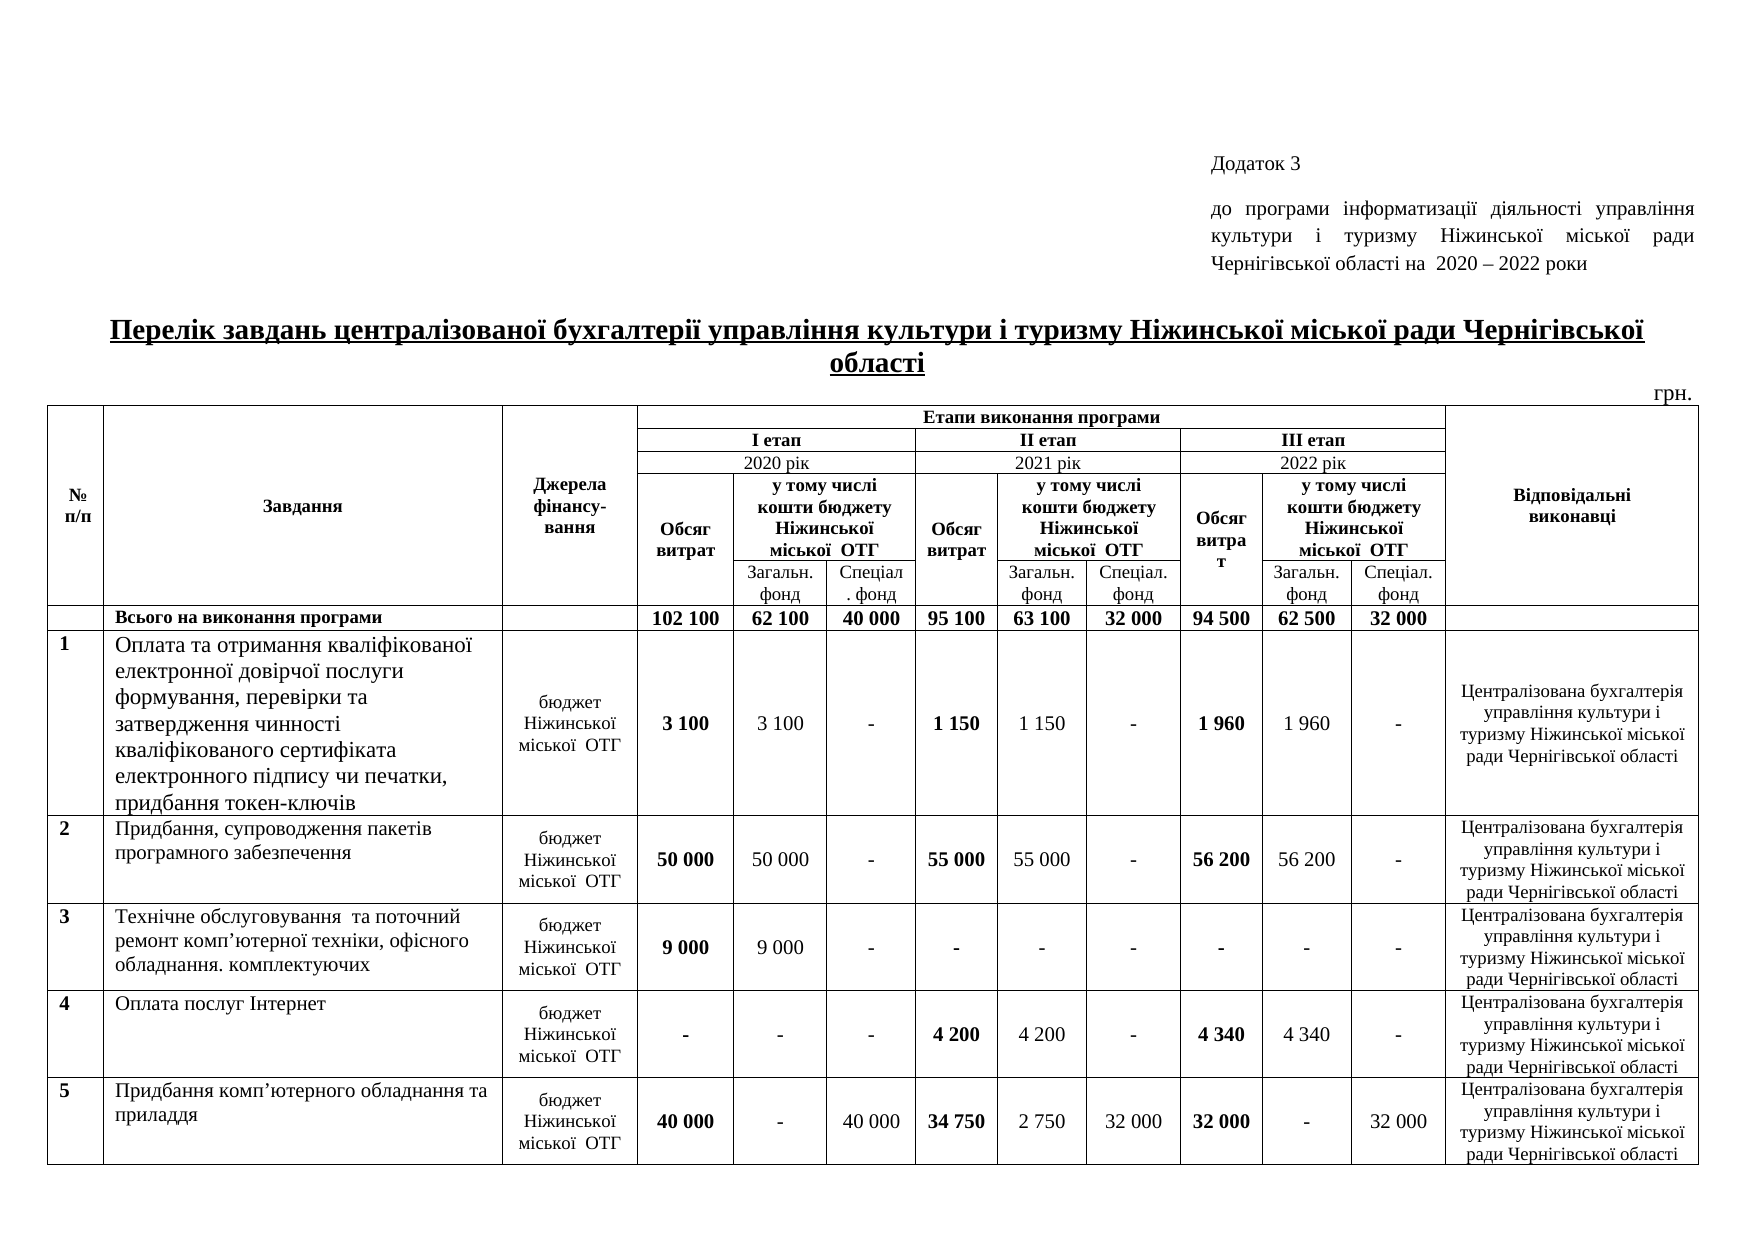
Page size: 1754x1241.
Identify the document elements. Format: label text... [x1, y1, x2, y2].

table_cell 40 000 [827, 1078, 915, 1164]
table_cell - [734, 991, 826, 1077]
table_cell 32 000 [1087, 606, 1180, 630]
table_cell - [827, 631, 915, 815]
table_header Джерела фінансу-вання [503, 406, 637, 604]
text Перелік завдань централізованої бухгалтерії управління культури і туризму Ніжинської міської ради Чернігівської області [59, 312, 1695, 379]
table_cell - [998, 904, 1086, 990]
table_cell Централізована бухгалтерія управління культури і туризму Ніжинської міської ради Чернігівської області [1446, 991, 1698, 1077]
table_cell 50 000 [734, 816, 826, 902]
table_cell Спеціал. фонд [1352, 561, 1445, 604]
table_cell Централізована бухгалтерія управління культури і туризму Ніжинської міської ради Чернігівської області [1446, 631, 1698, 815]
table_cell 2 [48, 816, 103, 902]
table_cell 32 000 [1352, 606, 1445, 630]
table_cell 2 750 [998, 1078, 1086, 1164]
table_cell бюджет Ніжинської міської ОТГ [503, 631, 637, 815]
table_cell 1 150 [916, 631, 997, 815]
table_cell - [827, 904, 915, 990]
table_cell бюджет Ніжинської міської ОТГ [503, 991, 637, 1077]
table_cell 56 200 [1181, 816, 1262, 902]
table_cell у тому числі кошти бюджету Ніжинської міської ОТГ [734, 474, 915, 560]
table_cell - [1087, 631, 1180, 815]
table_cell 56 200 [1263, 816, 1351, 902]
table_cell Спеціал. фонд [1087, 561, 1180, 604]
table_cell 4 [48, 991, 103, 1077]
table_cell - [1352, 816, 1445, 902]
table_cell І етап [638, 429, 915, 451]
table_cell 4 340 [1181, 991, 1262, 1077]
table_cell 55 000 [916, 816, 997, 902]
table_cell 32 000 [1181, 1078, 1262, 1164]
table_cell 3 100 [638, 631, 733, 815]
table_cell - [1087, 991, 1180, 1077]
table_cell Оплата та отримання кваліфікованої електронної довірчої послуги формування, перевірки та затвердження чинності кваліфікованого сертифіката електронного підпису чи печатки, придбання токен-ключів [104, 631, 502, 815]
table_cell 4 340 [1263, 991, 1351, 1077]
table_cell Обсяг витрат [1181, 474, 1262, 604]
table_cell 94 500 [1181, 606, 1262, 630]
table_cell Загальн. фонд [1263, 561, 1351, 604]
table_header Етапи виконання програми [638, 406, 1445, 428]
table_cell - [1352, 991, 1445, 1077]
table_cell 62 500 [1263, 606, 1351, 630]
table_cell 9 000 [638, 904, 733, 990]
table_cell 1 150 [998, 631, 1086, 815]
table_cell [48, 606, 103, 630]
table_cell 5 [48, 1078, 103, 1164]
table_cell Обсяг витрат [638, 474, 733, 604]
table_header Завдання [104, 406, 502, 604]
text Додаток 3 [1211, 151, 1695, 175]
table_cell Всього на виконання програми [104, 606, 502, 630]
table_cell 1 960 [1263, 631, 1351, 815]
table_cell бюджет Ніжинської міської ОТГ [503, 904, 637, 990]
table_cell - [734, 1078, 826, 1164]
table_cell - [827, 816, 915, 902]
table_cell - [1352, 904, 1445, 990]
table_cell 1 960 [1181, 631, 1262, 815]
table_cell Придбання, супроводження пакетів програмного забезпечення [104, 816, 502, 902]
table_cell ІІІ етап [1181, 429, 1445, 451]
table_cell 2021 рік [916, 452, 1180, 473]
table_cell 2020 рік [638, 452, 915, 473]
table_cell 95 100 [916, 606, 997, 630]
table_cell Технічне обслуговування та поточний ремонт комп’ютерної техніки, офісного обладнання. комплектуючих [104, 904, 502, 990]
table_cell 2022 рік [1181, 452, 1445, 473]
table_cell 62 100 [734, 606, 826, 630]
table_cell - [1352, 631, 1445, 815]
table_cell - [827, 991, 915, 1077]
table_cell бюджет Ніжинської міської ОТГ [503, 816, 637, 902]
table_cell 9 000 [734, 904, 826, 990]
table_cell 40 000 [638, 1078, 733, 1164]
table_cell ІІ етап [916, 429, 1180, 451]
table_cell - [916, 904, 997, 990]
text грн. [59, 379, 1695, 405]
text до програми інформатизації діяльності управління культури і туризму Ніжинської міської ради Чернігівської області на 2020 – 2022 роки [1211, 196, 1695, 275]
table_cell [1446, 606, 1698, 630]
table_cell 55 000 [998, 816, 1086, 902]
table_cell 50 000 [638, 816, 733, 902]
table_cell Централізована бухгалтерія управління культури і туризму Ніжинської міської ради Чернігівської області [1446, 816, 1698, 902]
table_cell Централізована бухгалтерія управління культури і туризму Ніжинської міської ради Чернігівської області [1446, 904, 1698, 990]
table_cell Загальн. фонд [734, 561, 826, 604]
table_cell Оплата послуг Інтернет [104, 991, 502, 1077]
table_cell 4 200 [998, 991, 1086, 1077]
table_cell 63 100 [998, 606, 1086, 630]
table_cell бюджет Ніжинської міської ОТГ [503, 1078, 637, 1164]
table_cell - [1087, 816, 1180, 902]
table_cell 32 000 [1087, 1078, 1180, 1164]
table_cell Обсяг витрат [916, 474, 997, 604]
table_cell - [638, 991, 733, 1077]
table_cell - [1181, 904, 1262, 990]
table_cell - [1087, 904, 1180, 990]
table_cell Спеціал. фонд [827, 561, 915, 604]
table_cell 34 750 [916, 1078, 997, 1164]
table_cell 4 200 [916, 991, 997, 1077]
table_cell [503, 606, 637, 630]
table_cell 102 100 [638, 606, 733, 630]
table_cell у тому числі кошти бюджету Ніжинської міської ОТГ [998, 474, 1180, 560]
table_cell - [1263, 904, 1351, 990]
table_cell 3 [48, 904, 103, 990]
table_cell 40 000 [827, 606, 915, 630]
table_header Відповідальні виконавці [1446, 406, 1698, 604]
table_cell - [1263, 1078, 1351, 1164]
table_cell Загальн. фонд [998, 561, 1086, 604]
table_cell 1 [48, 631, 103, 815]
table_cell 3 100 [734, 631, 826, 815]
table_header № п/п [48, 406, 103, 604]
table_cell 32 000 [1352, 1078, 1445, 1164]
table_cell у тому числі кошти бюджету Ніжинської міської ОТГ [1263, 474, 1445, 560]
table_cell Придбання комп’ютерного обладнання та приладдя [104, 1078, 502, 1164]
table_cell Централізована бухгалтерія управління культури і туризму Ніжинської міської ради Чернігівської області [1446, 1078, 1698, 1164]
